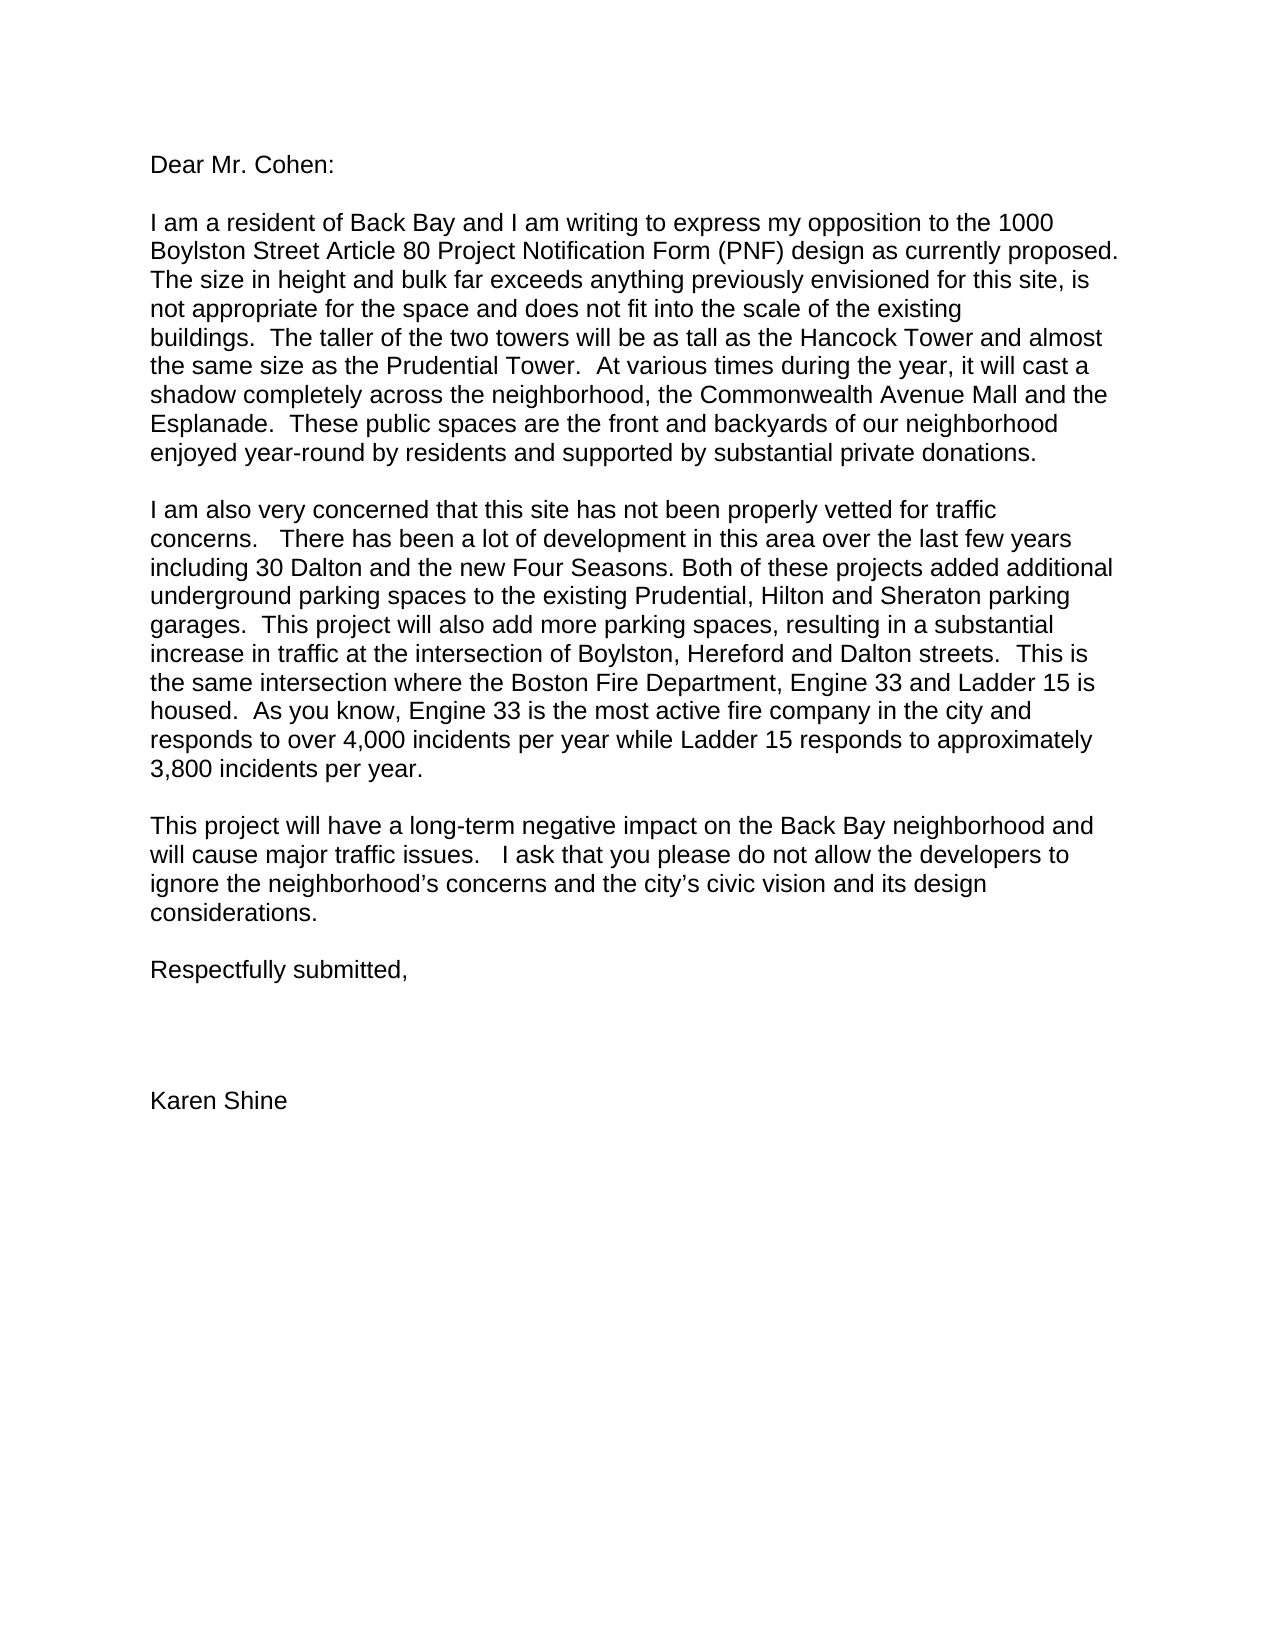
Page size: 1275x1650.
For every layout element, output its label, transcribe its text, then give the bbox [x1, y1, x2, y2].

text I am also very concerned that this site has not been properly vetted for traffic concerns. There has been a lot of development in this area over the last few years including 30 Dalton and the new Four Seasons. Both of these projects added additional underground parking spaces to the existing Prudential, Hilton and Sheraton parking garages. This project will also add more parking spaces, resulting in a substantial increase in traffic at the intersection of Boylston, Hereford and Dalton streets. This is the same intersection where the Boston Fire Department, Engine 33 and Ladder 15 is housed. As you know, Engine 33 is the most active fire company in the city and responds to over 4,000 incidents per year while Ladder 15 responds to approximately 3,800 incidents per year. [150, 495, 1125, 782]
text Karen Shine [150, 1086, 1125, 1115]
text This project will have a long-term negative impact on the Back Bay neighborhood and will cause major traffic issues. I ask that you please do not allow the developers to ignore the neighborhood’s concerns and the city’s civic vision and its design considerations. [150, 811, 1125, 926]
text Respectfully submitted, [150, 955, 1125, 984]
text I am a resident of Back Bay and I am writing to express my opposition to the 1000 Boylston Street Article 80 Project Notification Form (PNF) design as currently proposed. The size in height and bulk far exceeds anything previously envisioned for this site, is not appropriate for the space and does not fit into the scale of the existing buildings. The taller of the two towers will be as tall as the Hancock Tower and almost the same size as the Prudential Tower. At various times during the year, it will cast a shadow completely across the neighborhood, the Commonwealth Avenue Mall and the Esplanade. These public spaces are the front and backyards of our neighborhood enjoyed year-round by residents and supported by substantial private donations. [150, 207, 1125, 466]
text Dear Mr. Cohen: [150, 150, 1125, 179]
